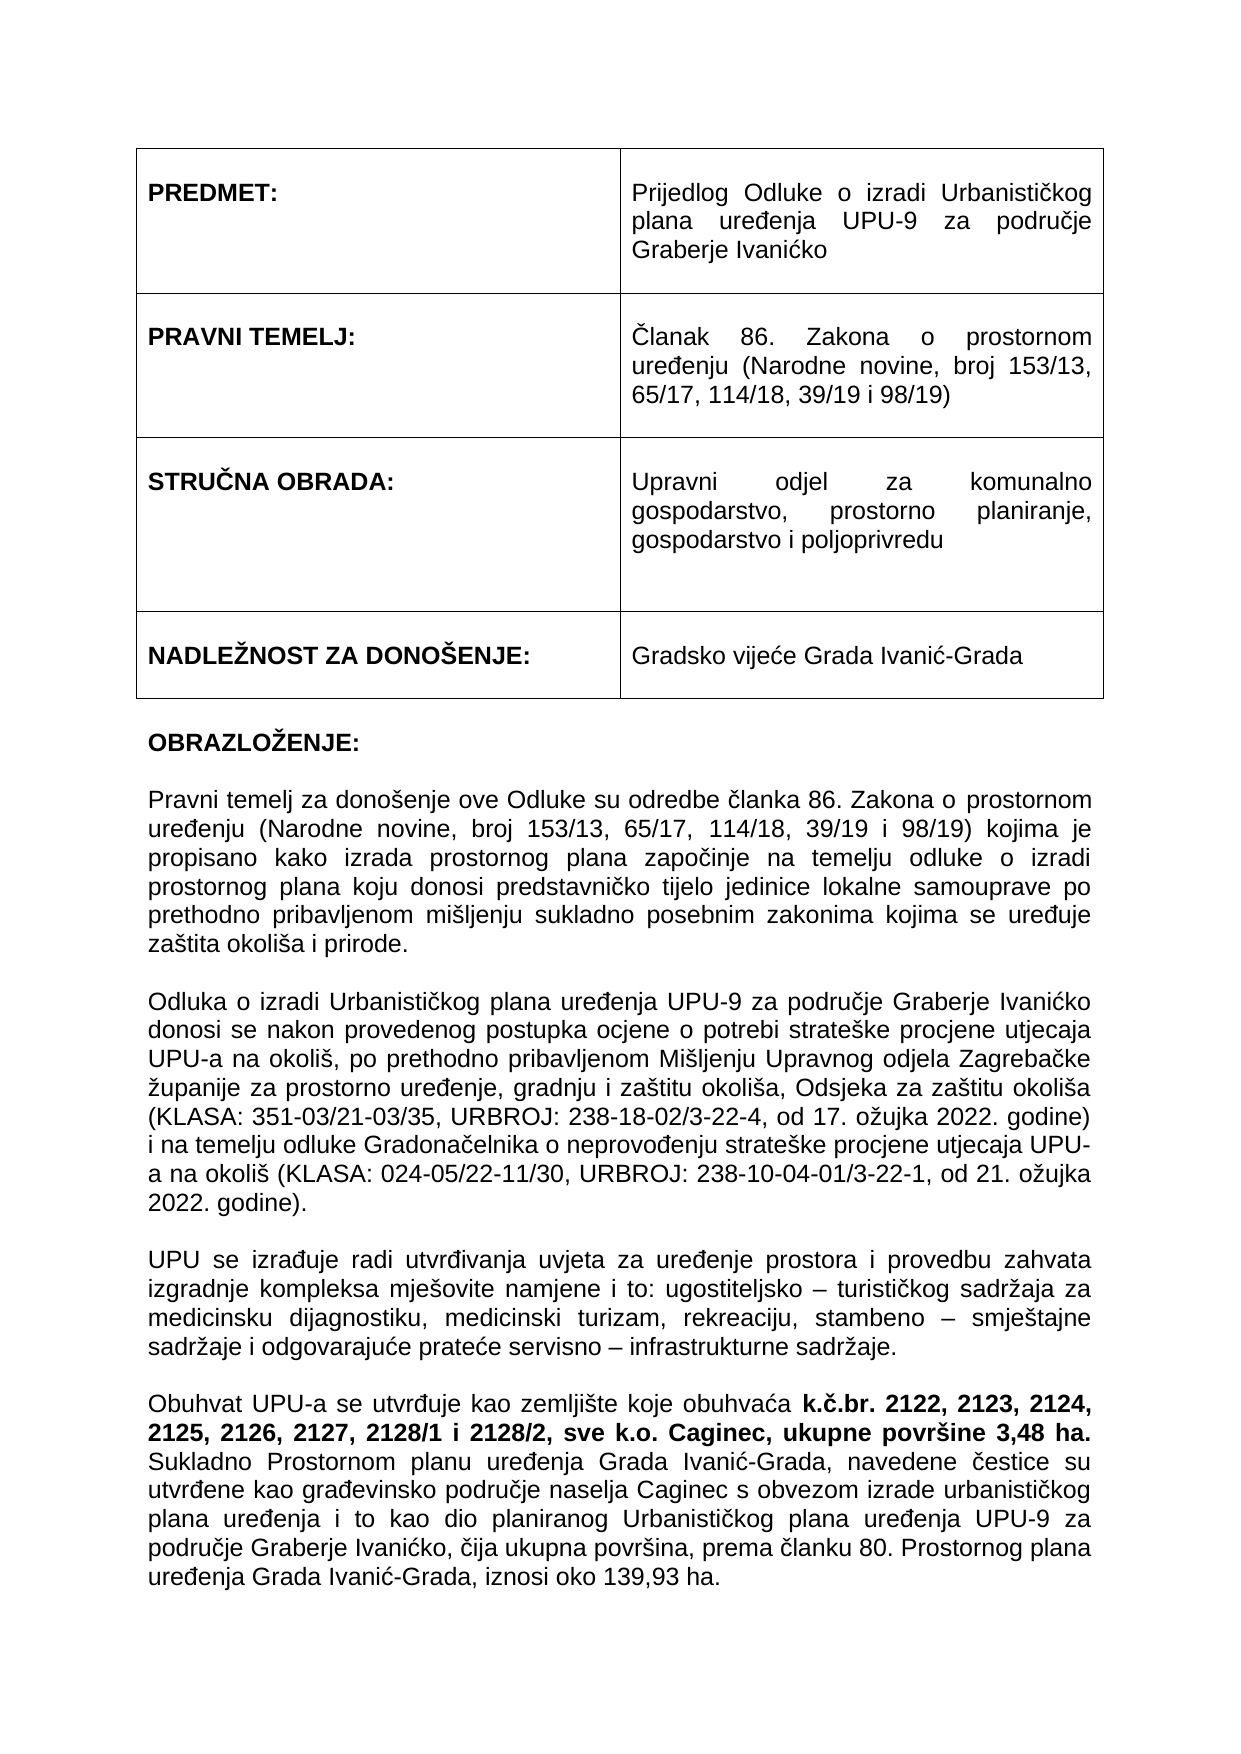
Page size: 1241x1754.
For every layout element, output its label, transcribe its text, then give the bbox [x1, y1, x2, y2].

text UPU se izrađuje radi utvrđivanja uvjeta za uređenje prostora i provedbu zahvata izgradnje kompleksa mješovite namjene i to: ugostiteljsko – turističkog sadržaja za medicinsku dijagnostiku, medicinski turizam, rekreaciju, stambeno – smještajne sadržaje i odgovarajuće prateće servisno – infrastrukturne sadržaje. [148, 1245, 1092, 1360]
table_cell PRAVNI TEMELJ: [137, 294, 620, 437]
table_cell Gradsko vijeće Grada Ivanić-Grada [621, 612, 1103, 698]
table_cell Članak 86. Zakona o prostornom uređenju (Narodne novine, broj 153/13, 65/17, 114/18, 39/19 i 98/19) [621, 294, 1103, 437]
table_header Prijedlog Odluke o izradi Urbanističkog plana uređenja UPU-9 za područje Graberje Ivanićko [621, 149, 1103, 292]
table_cell NADLEŽNOST ZA DONOŠENJE: [137, 612, 620, 698]
text Pravni temelj za donošenje ove Odluke su odredbe članka 86. Zakona o prostornom uređenju (Narodne novine, broj 153/13, 65/17, 114/18, 39/19 i 98/19) kojima je propisano kako izrada prostornog plana započinje na temelju odluke o izradi prostornog plana koju donosi predstavničko tijelo jedinice lokalne samouprave po prethodno pribavljenom mišljenju sukladno posebnim zakonima kojima se uređuje zaštita okoliša i prirode. [148, 785, 1092, 958]
text Odluka o izradi Urbanističkog plana uređenja UPU-9 za područje Graberje Ivanićko donosi se nakon provedenog postupka ocjene o potrebi strateške procjene utjecaja UPU-a na okoliš, po prethodno pribavljenom Mišljenju Upravnog odjela Zagrebačke županije za prostorno uređenje, gradnju i zaštitu okoliša, Odsjeka za zaštitu okoliša (KLASA: 351-03/21-03/35, URBROJ: 238-18-02/3-22-4, od 17. ožujka 2022. godine) i na temelju odluke Gradonačelnika o neprovođenju strateške procjene utjecaja UPU-a na okoliš (KLASA: 024-05/22-11/30, URBROJ: 238-10-04-01/3-22-1, od 21. ožujka 2022. godine). [148, 987, 1092, 1217]
text OBRAZLOŽENJE: [148, 728, 1092, 757]
table_header PREDMET: [137, 149, 620, 292]
text Obuhvat UPU-a se utvrđuje kao zemljište koje obuhvaća k.č.br. 2122, 2123, 2124, 2125, 2126, 2127, 2128/1 i 2128/2, sve k.o. Caginec, ukupne površine 3,48 ha. Sukladno Prostornom planu uređenja Grada Ivanić-Grada, navedene čestice su utvrđene kao građevinsko područje naselja Caginec s obvezom izrade urbanističkog plana uređenja i to kao dio planiranog Urbanističkog plana uređenja UPU-9 za područje Graberje Ivanićko, čija ukupna površina, prema članku 80. Prostornog plana uređenja Grada Ivanić-Grada, iznosi oko 139,93 ha. [148, 1389, 1092, 1590]
table_cell Upravni odjel za komunalno gospodarstvo, prostorno planiranje, gospodarstvo i poljoprivredu [621, 438, 1103, 611]
table_cell STRUČNA OBRADA: [137, 438, 620, 611]
